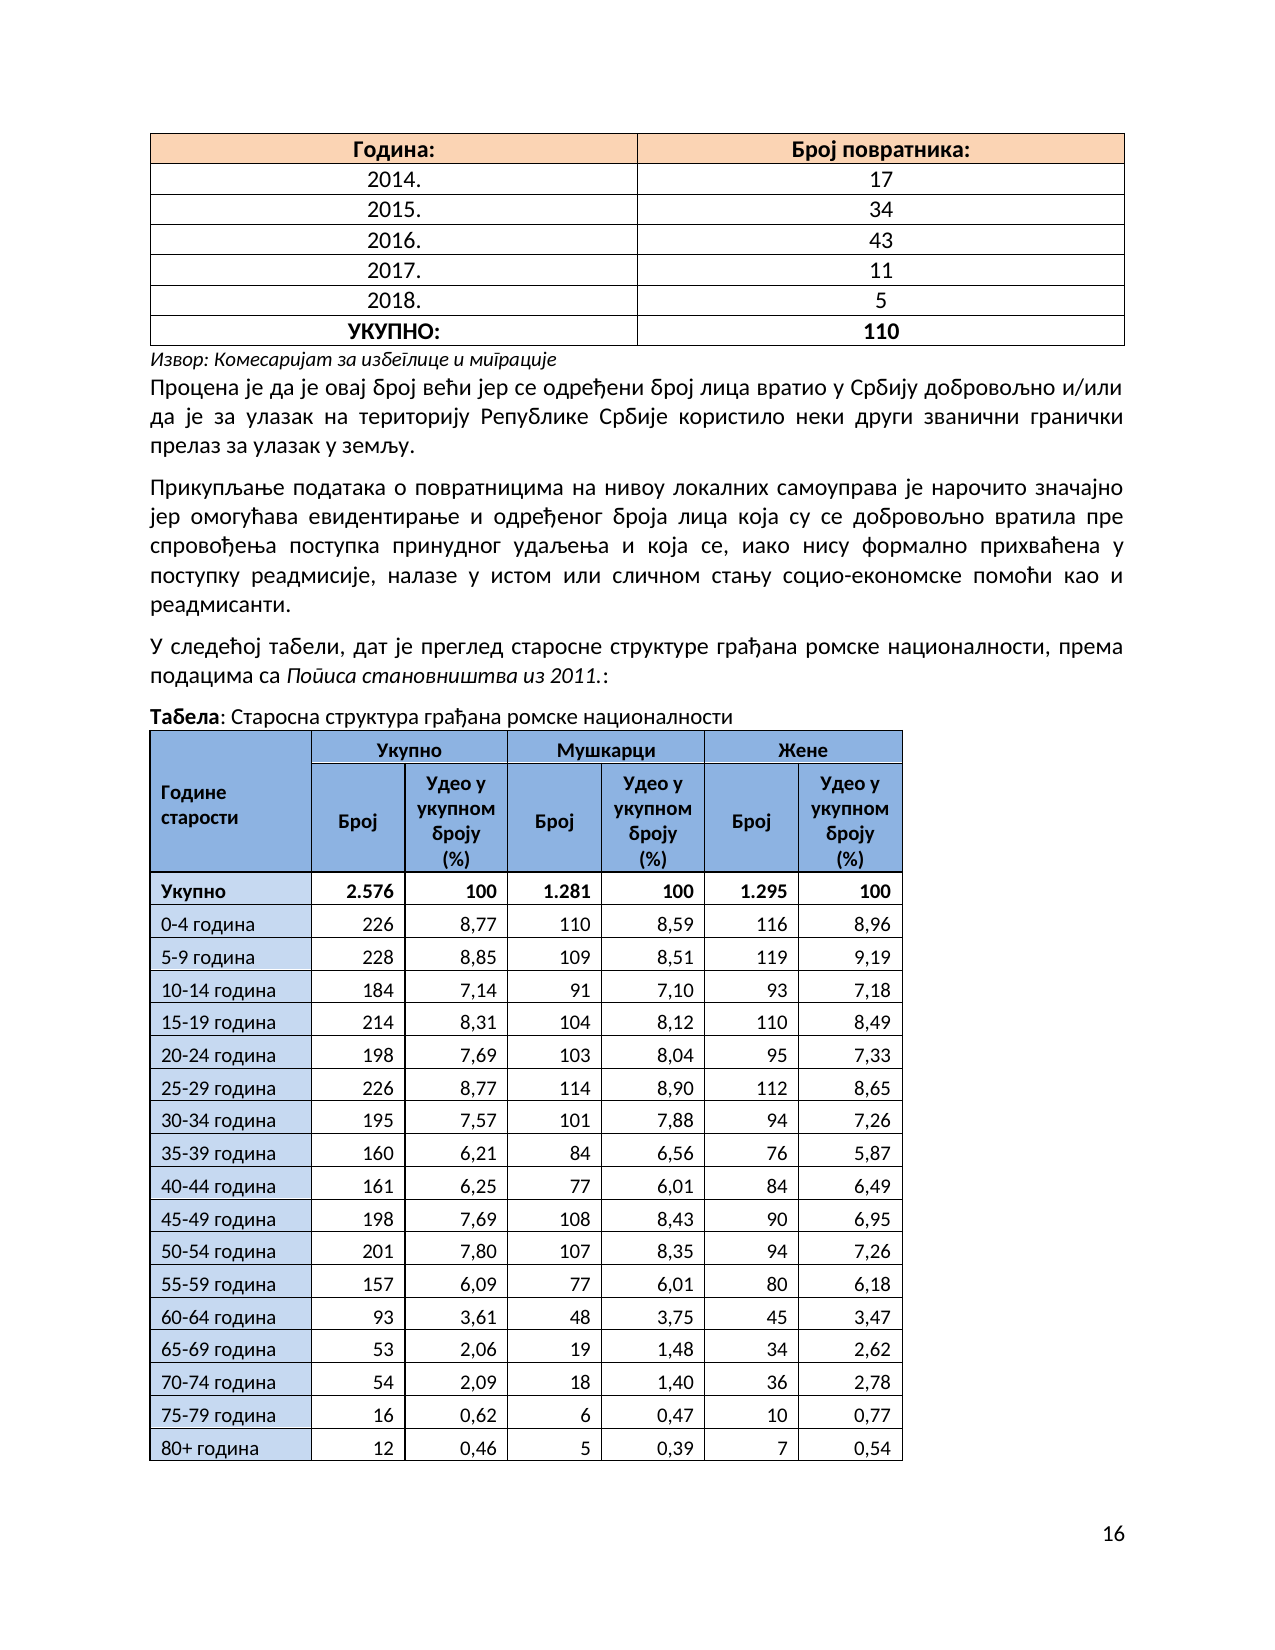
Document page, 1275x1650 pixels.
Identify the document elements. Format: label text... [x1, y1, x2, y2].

table_cell 8,31 [406, 1003, 507, 1035]
table_cell 0-4 година [151, 905, 311, 937]
table_cell 8,59 [602, 905, 704, 937]
table_cell 90 [705, 1200, 798, 1231]
table_cell 109 [508, 938, 601, 969]
table_cell 53 [312, 1330, 404, 1362]
text Извор: Комесаријат за избеглице и миграције [150, 346, 1125, 372]
table_header Године старости [151, 731, 311, 871]
table_cell 116 [705, 905, 798, 937]
table_cell 114 [508, 1069, 601, 1100]
table_cell 0,77 [799, 1396, 902, 1427]
table_cell 2,78 [799, 1363, 902, 1395]
table_cell 2018. [151, 286, 637, 315]
table_cell 6,01 [602, 1265, 704, 1297]
table_cell 2,09 [406, 1363, 507, 1395]
table_cell 8,85 [406, 938, 507, 969]
table_cell 0,54 [799, 1429, 902, 1460]
table_cell 201 [312, 1232, 404, 1264]
table_cell 103 [508, 1036, 601, 1068]
table_cell 60-64 година [151, 1298, 311, 1329]
table_cell Удео у укупном броју (%) [602, 764, 704, 871]
table_cell 8,04 [602, 1036, 704, 1068]
table_cell 119 [705, 938, 798, 969]
table_cell 8,65 [799, 1069, 902, 1100]
table_cell 95 [705, 1036, 798, 1068]
table_cell 16 [312, 1396, 404, 1427]
table_cell 80 [705, 1265, 798, 1297]
table_cell 160 [312, 1134, 404, 1166]
table_cell 45 [705, 1298, 798, 1329]
table_cell 110 [508, 905, 601, 937]
table_cell 84 [508, 1134, 601, 1166]
table_cell 45-49 година [151, 1200, 311, 1231]
table_cell 2,62 [799, 1330, 902, 1362]
table_cell 7,69 [406, 1200, 507, 1231]
table_cell 40-44 година [151, 1167, 311, 1198]
table_cell 6 [508, 1396, 601, 1427]
table_cell 112 [705, 1069, 798, 1100]
table_cell 93 [705, 971, 798, 1002]
table_cell 1.281 [508, 873, 601, 904]
table_cell 19 [508, 1330, 601, 1362]
table_cell 100 [799, 873, 902, 904]
table_cell 5-9 година [151, 938, 311, 969]
table_cell 1,40 [602, 1363, 704, 1395]
table_cell 7,57 [406, 1101, 507, 1133]
table_cell Удео у укупном броју (%) [799, 764, 902, 871]
table_cell 0,62 [406, 1396, 507, 1427]
table_cell 100 [602, 873, 704, 904]
table_cell 2016. [151, 225, 637, 254]
table_cell Број [312, 764, 404, 871]
table_cell 3,61 [406, 1298, 507, 1329]
table_cell 8,96 [799, 905, 902, 937]
table_cell 5 [508, 1429, 601, 1460]
table_cell 10 [705, 1396, 798, 1427]
table_cell 226 [312, 1069, 404, 1100]
table_cell 110 [705, 1003, 798, 1035]
table_cell 70-74 година [151, 1363, 311, 1395]
table_cell 226 [312, 905, 404, 937]
table_cell 7,33 [799, 1036, 902, 1068]
table_cell 15-19 година [151, 1003, 311, 1035]
table_cell 228 [312, 938, 404, 969]
table_cell 0,46 [406, 1429, 507, 1460]
table_cell 55-59 година [151, 1265, 311, 1297]
table_header Жене [705, 731, 902, 762]
table_cell 100 [406, 873, 507, 904]
table_cell 104 [508, 1003, 601, 1035]
table_cell 94 [705, 1101, 798, 1133]
table_header Укупно [312, 731, 507, 762]
table_cell 17 [638, 164, 1124, 193]
table_cell 9,19 [799, 938, 902, 969]
table_cell Број [705, 764, 798, 871]
table_cell 7,88 [602, 1101, 704, 1133]
table_cell 2.576 [312, 873, 404, 904]
table_cell 8,77 [406, 1069, 507, 1100]
table_cell 2015. [151, 195, 637, 224]
table_cell 7,26 [799, 1101, 902, 1133]
table_cell 36 [705, 1363, 798, 1395]
table_cell Број [508, 764, 601, 871]
table_cell 8,43 [602, 1200, 704, 1231]
table_cell 6,18 [799, 1265, 902, 1297]
text Процена је да је овај број већи јер се одређени број лица вратио у Србију добровољно и/или да је за улазак на територију Републике Србије користило неки други званични гранички прелаз за улазак у земљу. [150, 372, 1125, 459]
table_cell 6,09 [406, 1265, 507, 1297]
table_cell Удео у укупном броју (%) [406, 764, 507, 871]
table_cell 30-34 година [151, 1101, 311, 1133]
table_cell 6,21 [406, 1134, 507, 1166]
table_cell 6,95 [799, 1200, 902, 1231]
table_cell 18 [508, 1363, 601, 1395]
table_cell 7,80 [406, 1232, 507, 1264]
text Табела: Старосна структура грађана ромске националности [150, 702, 1125, 730]
table_cell 34 [705, 1330, 798, 1362]
table_cell 195 [312, 1101, 404, 1133]
table_cell 48 [508, 1298, 601, 1329]
table_cell 8,77 [406, 905, 507, 937]
table_cell 8,90 [602, 1069, 704, 1100]
table_cell 76 [705, 1134, 798, 1166]
table_cell 184 [312, 971, 404, 1002]
table_cell 5 [638, 286, 1124, 315]
table_cell 8,35 [602, 1232, 704, 1264]
table_cell 8,12 [602, 1003, 704, 1035]
table_cell 198 [312, 1200, 404, 1231]
table_header Мушкарци [508, 731, 704, 762]
table_cell 25-29 година [151, 1069, 311, 1100]
table_cell 12 [312, 1429, 404, 1460]
table_cell 2017. [151, 255, 637, 284]
table_cell 54 [312, 1363, 404, 1395]
table_cell 6,49 [799, 1167, 902, 1198]
table_cell 3,47 [799, 1298, 902, 1329]
table_cell 7,69 [406, 1036, 507, 1068]
table_header Година: [151, 134, 637, 163]
table_cell 43 [638, 225, 1124, 254]
table_cell 0,47 [602, 1396, 704, 1427]
table_cell 7,18 [799, 971, 902, 1002]
table_cell 7 [705, 1429, 798, 1460]
table_cell 6,01 [602, 1167, 704, 1198]
table_cell 2014. [151, 164, 637, 193]
table_cell 10-14 година [151, 971, 311, 1002]
table_cell 198 [312, 1036, 404, 1068]
table_cell 107 [508, 1232, 601, 1264]
table_cell 7,10 [602, 971, 704, 1002]
table_cell 101 [508, 1101, 601, 1133]
table_cell 6,56 [602, 1134, 704, 1166]
table_cell 77 [508, 1167, 601, 1198]
table_cell 1.295 [705, 873, 798, 904]
table_cell 93 [312, 1298, 404, 1329]
table_cell 157 [312, 1265, 404, 1297]
table_cell 1,48 [602, 1330, 704, 1362]
table_cell 7,14 [406, 971, 507, 1002]
table_cell 75-79 година [151, 1396, 311, 1427]
table_cell 3,75 [602, 1298, 704, 1329]
table_cell 50-54 година [151, 1232, 311, 1264]
table_header Број повратника: [638, 134, 1124, 163]
table_cell 8,51 [602, 938, 704, 969]
table_cell 214 [312, 1003, 404, 1035]
table_cell 65-69 година [151, 1330, 311, 1362]
table_cell 80+ година [151, 1429, 311, 1460]
table_cell 94 [705, 1232, 798, 1264]
table_cell 84 [705, 1167, 798, 1198]
table_cell 2,06 [406, 1330, 507, 1362]
table_cell 5,87 [799, 1134, 902, 1166]
table_cell 77 [508, 1265, 601, 1297]
table_cell 35-39 година [151, 1134, 311, 1166]
table_cell 7,26 [799, 1232, 902, 1264]
table_cell 0,39 [602, 1429, 704, 1460]
table_cell 91 [508, 971, 601, 1002]
table_cell Укупно [151, 873, 311, 904]
table_cell 161 [312, 1167, 404, 1198]
text У следећој табели, дат је преглед старосне структуре грађана ромске националности, према подацима са Пописа становништва из 2011.: [150, 631, 1125, 689]
table_cell 34 [638, 195, 1124, 224]
table_cell 8,49 [799, 1003, 902, 1035]
table_cell 108 [508, 1200, 601, 1231]
table_cell 11 [638, 255, 1124, 284]
table_cell 6,25 [406, 1167, 507, 1198]
table_cell УКУПНО: [151, 316, 637, 345]
table_cell 20-24 година [151, 1036, 311, 1068]
text Прикупљање података о повратницима на нивоу локалних самоуправа је нарочито значајно јер омогућава евидентирање и одређеног броја лица која су се добровољно вратила пре спровођења поступка принудног удаљења и која се, иако нису формално прихваћена у поступку реадмисије, налазе у истом или сличном стању социо-економске помоћи као и реадмисанти. [150, 472, 1125, 618]
table_cell 110 [638, 316, 1124, 345]
